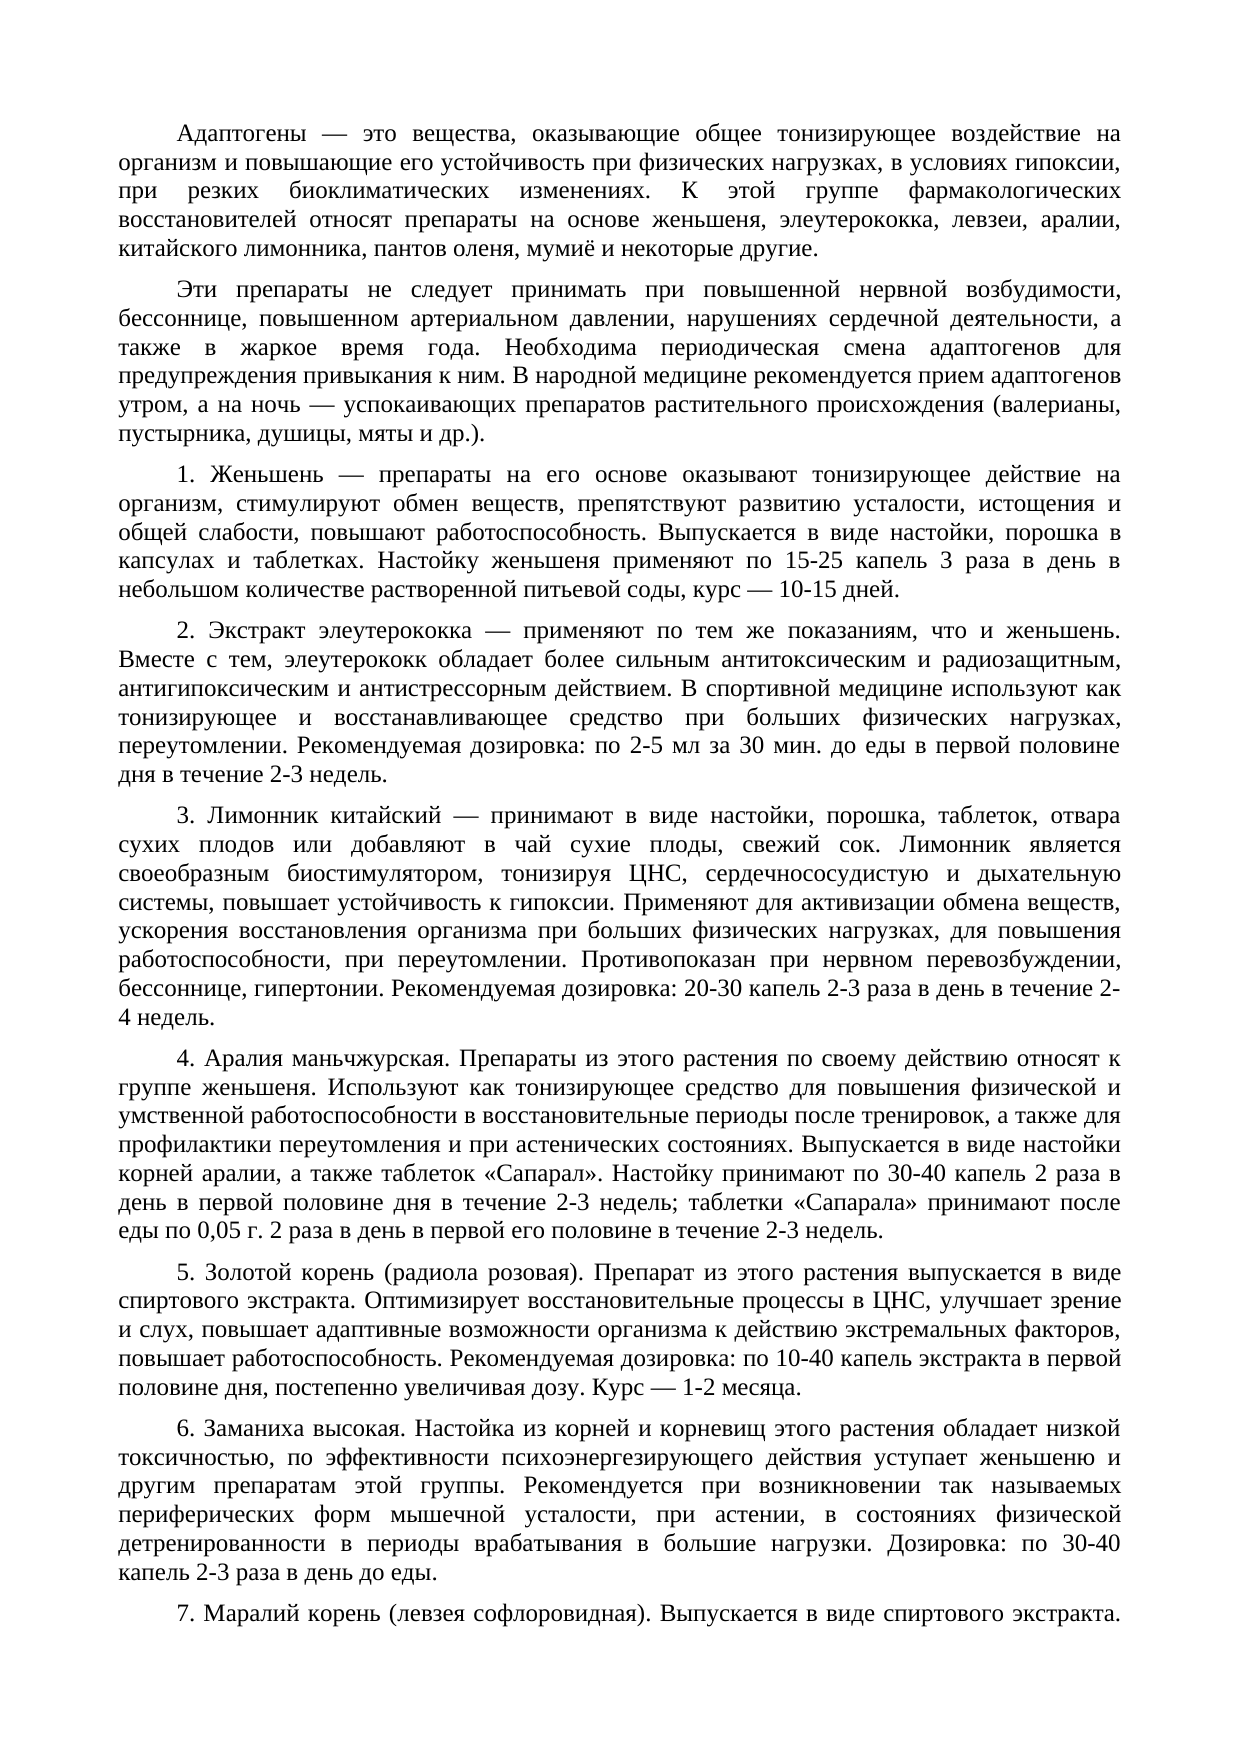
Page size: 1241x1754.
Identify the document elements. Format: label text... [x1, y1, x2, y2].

text 4. Аралия маньчжурская. Препараты из этого растения по своему действию относят к группе женьшеня. Используют как тонизирующее средство для повышения физической и умственной работоспособности в восстановительные периоды после тренировок, а также для профилактики переутомления и при астенических состояниях. Выпускается в виде настойки корней аралии, а также таблеток «Сапарал». Настойку принимают по 30-40 капель 2 раза в день в первой половине дня в течение 2-3 недель; таблетки «Сапарала» принимают после еды по 0,05 г. 2 раза в день в первой его половине в течение 2-3 недель. [118, 1043, 1122, 1244]
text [118, 1598, 1122, 1627]
text Адаптогены — это вещества, оказывающие общее тонизирующее воздействие на организм и повышающие его устойчивость при физических нагрузках, в условиях гипоксии, при резких биоклиматических изменениях. К этой группе фармакологических восстановителей относят препараты на основе женьшеня, элеутерококка, левзеи, аралии, китайского лимонника, пантов оленя, мумиё и некоторые другие. [118, 118, 1122, 262]
text 5. Золотой корень (радиола розовая). Препарат из этого растения выпускается в виде спиртового экстракта. Оптимизирует восстановительные процессы в ЦНС, улучшает зрение и слух, повышает адаптивные возможности организма к действию экстремальных факторов, повышает работоспособность. Рекомендуемая дозировка: по 10-40 капель экстракта в первой половине дня, постепенно увеличивая дозу. Курс — 1-2 месяца. [118, 1257, 1122, 1401]
text 6. Заманиха высокая. Настойка из корней и корневищ этого растения обладает низкой токсичностью, по эффективности психоэнергезирующего действия уступает женьшеню и другим препаратам этой группы. Рекомендуется при возникновении так называемых периферических форм мышечной усталости, при астении, в состояниях физической детренированности в периоды врабатывания в большие нагрузки. Дозировка: по 30-40 капель 2-3 раза в день до еды. [118, 1413, 1122, 1586]
text 2. Экстракт элеутерококка — применяют по тем же показаниям, что и женьшень. Вместе с тем, элеутерококк обладает более сильным антитоксическим и радиозащитным, антигипоксическим и антистрессорным действием. В спортивной медицине используют как тонизирующее и восстанавливающее средство при больших физических нагрузках, переутомлении. Рекомендуемая дозировка: по 2-5 мл за 30 мин. до еды в первой половине дня в течение 2-3 недель. [118, 616, 1122, 788]
text Эти препараты не следует принимать при повышенной нервной возбудимости, бессоннице, повышенном артериальном давлении, нарушениях сердечной деятельности, а также в жаркое время года. Необходима периодическая смена адаптогенов для предупреждения привыкания к ним. В народной медицине рекомендуется прием адаптогенов утром, а на ночь — успокаивающих препаратов растительного происхождения (валерианы, пустырника, душицы, мяты и др.). [118, 274, 1122, 447]
text 1. Женьшень — препараты на его основе оказывают тонизирующее действие на организм, стимулируют обмен веществ, препятствуют развитию усталости, истощения и общей слабости, повышают работоспособность. Выпускается в виде настойки, порошка в капсулах и таблетках. Настойку женьшеня применяют по 15-25 капель 3 раза в день в небольшом количестве растворенной питьевой соды, курс — 10-15 дней. [118, 459, 1122, 603]
text 3. Лимонник китайский — принимают в виде настойки, порошка, таблеток, отвара сухих плодов или добавляют в чай сухие плоды, свежий сок. Лимонник является своеобразным биостимулятором, тонизируя ЦНС, сердечнососудистую и дыхательную системы, повышает устойчивость к гипоксии. Применяют для активизации обмена веществ, ускорения восстановления организма при больших физических нагрузках, для повышения работоспособности, при переутомлении. Противопоказан при нервном перевозбуждении, бессоннице, гипертонии. Рекомендуемая дозировка: 20-30 капель 2-3 раза в день в течение 2-4 недель. [118, 801, 1122, 1031]
